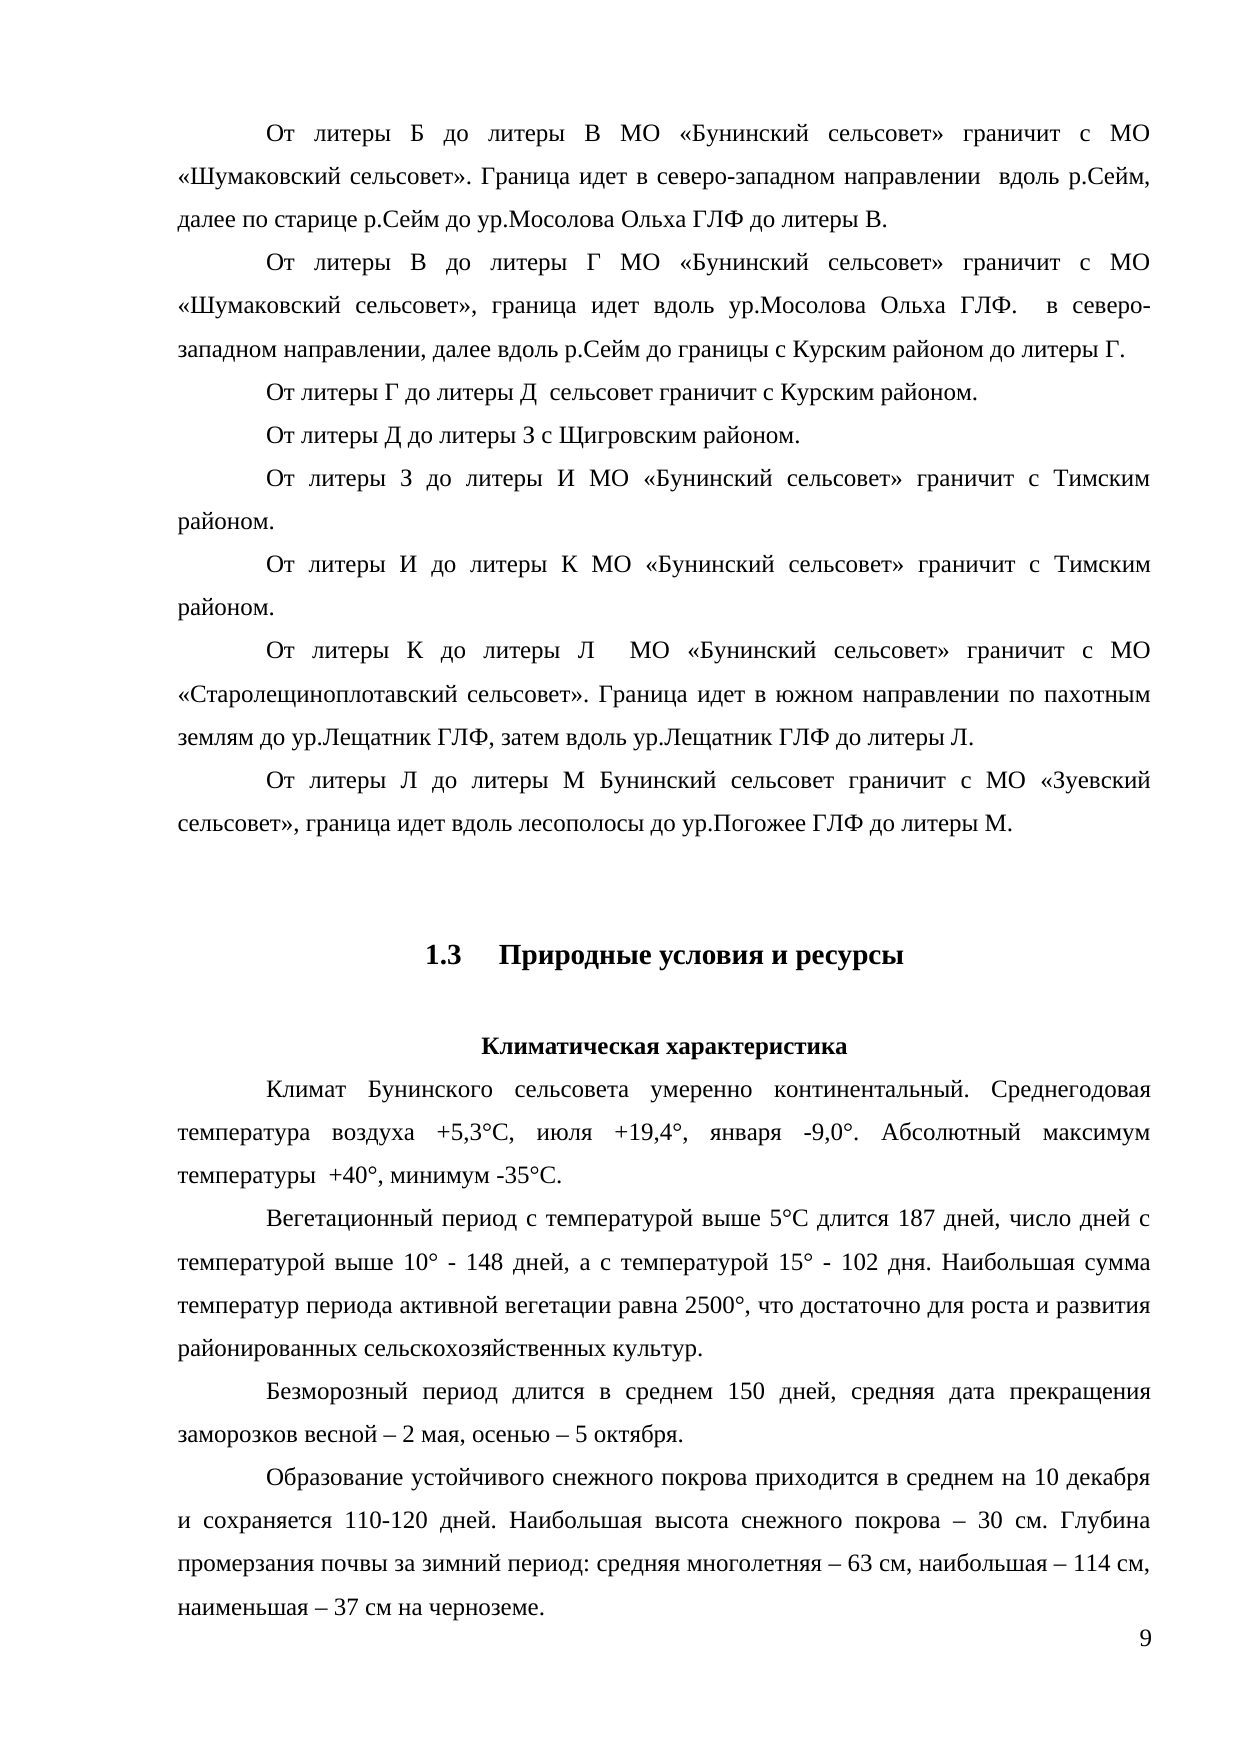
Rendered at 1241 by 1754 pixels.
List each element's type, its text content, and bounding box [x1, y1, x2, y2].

text От литеры Л до литеры М Бунинский сельсовет граничит с МО «Зуевский сельсовет», граница идет вдоль лесополосы до ур.Погожее ГЛФ до литеры М. [177, 765, 1152, 837]
text От литеры Б до литеры В МО «Бунинский сельсовет» граничит с МО «Шумаковский сельсовет». Граница идет в северо-западном направлении вдоль р.Сейм, далее по старице р.Сейм до ур.Мосолова Ольха ГЛФ до литеры В. [177, 118, 1152, 233]
text От литеры Д до литеры З с Щигровским районом. [177, 420, 1152, 449]
text Вегетационный период с температурой выше 5°С длится 187 дней, число дней с температурой выше 10° - 148 дней, а с температурой 15° - 102 дня. Наибольшая сумма температур периода активной вегетации равна 2500°, что достаточно для роста и развития районированных сельскохозяйственных культур. [177, 1203, 1152, 1362]
text От литеры Г до литеры Д сельсовет граничит с Курским районом. [177, 377, 1152, 406]
text Безморозный период длится в среднем 150 дней, средняя дата прекращения заморозков весной – 2 мая, осенью – 5 октября. [177, 1376, 1152, 1448]
text От литеры З до литеры И МО «Бунинский сельсовет» граничит с Тимским районом. [177, 463, 1152, 535]
text От литеры К до литеры Л МО «Бунинский сельсовет» граничит с МО «Старолещиноплотавский сельсовет». Граница идет в южном направлении по пахотным землям до ур.Лещатник ГЛФ, затем вдоль ур.Лещатник ГЛФ до литеры Л. [177, 636, 1152, 751]
subtitle Природные условия и ресурсы [177, 937, 1152, 971]
text От литеры И до литеры К МО «Бунинский сельсовет» граничит с Тимским районом. [177, 549, 1152, 621]
text Образование устойчивого снежного покрова приходится в среднем на 10 декабря и сохраняется 110-120 дней. Наибольшая высота снежного покрова – . Глубина промерзания почвы за зимний период: средняя многолетняя – , наибольшая – , наименьшая – на черноземе. [177, 1462, 1152, 1620]
text От литеры В до литеры Г МО «Бунинский сельсовет» граничит с МО «Шумаковский сельсовет», граница идет вдоль ур.Мосолова Ольха ГЛФ. в северо-западном направлении, далее вдоль р.Сейм до границы с Курским районом до литеры Г. [177, 247, 1152, 362]
text Климатическая характеристика [177, 1031, 1152, 1060]
text Климат Бунинского сельсовета умеренно континентальный. Среднегодовая температура воздуха +5,3°С, июля +19,4°, января -9,0°. Абсолютный максимум температуры +40°, минимум -35°С. [177, 1074, 1152, 1189]
